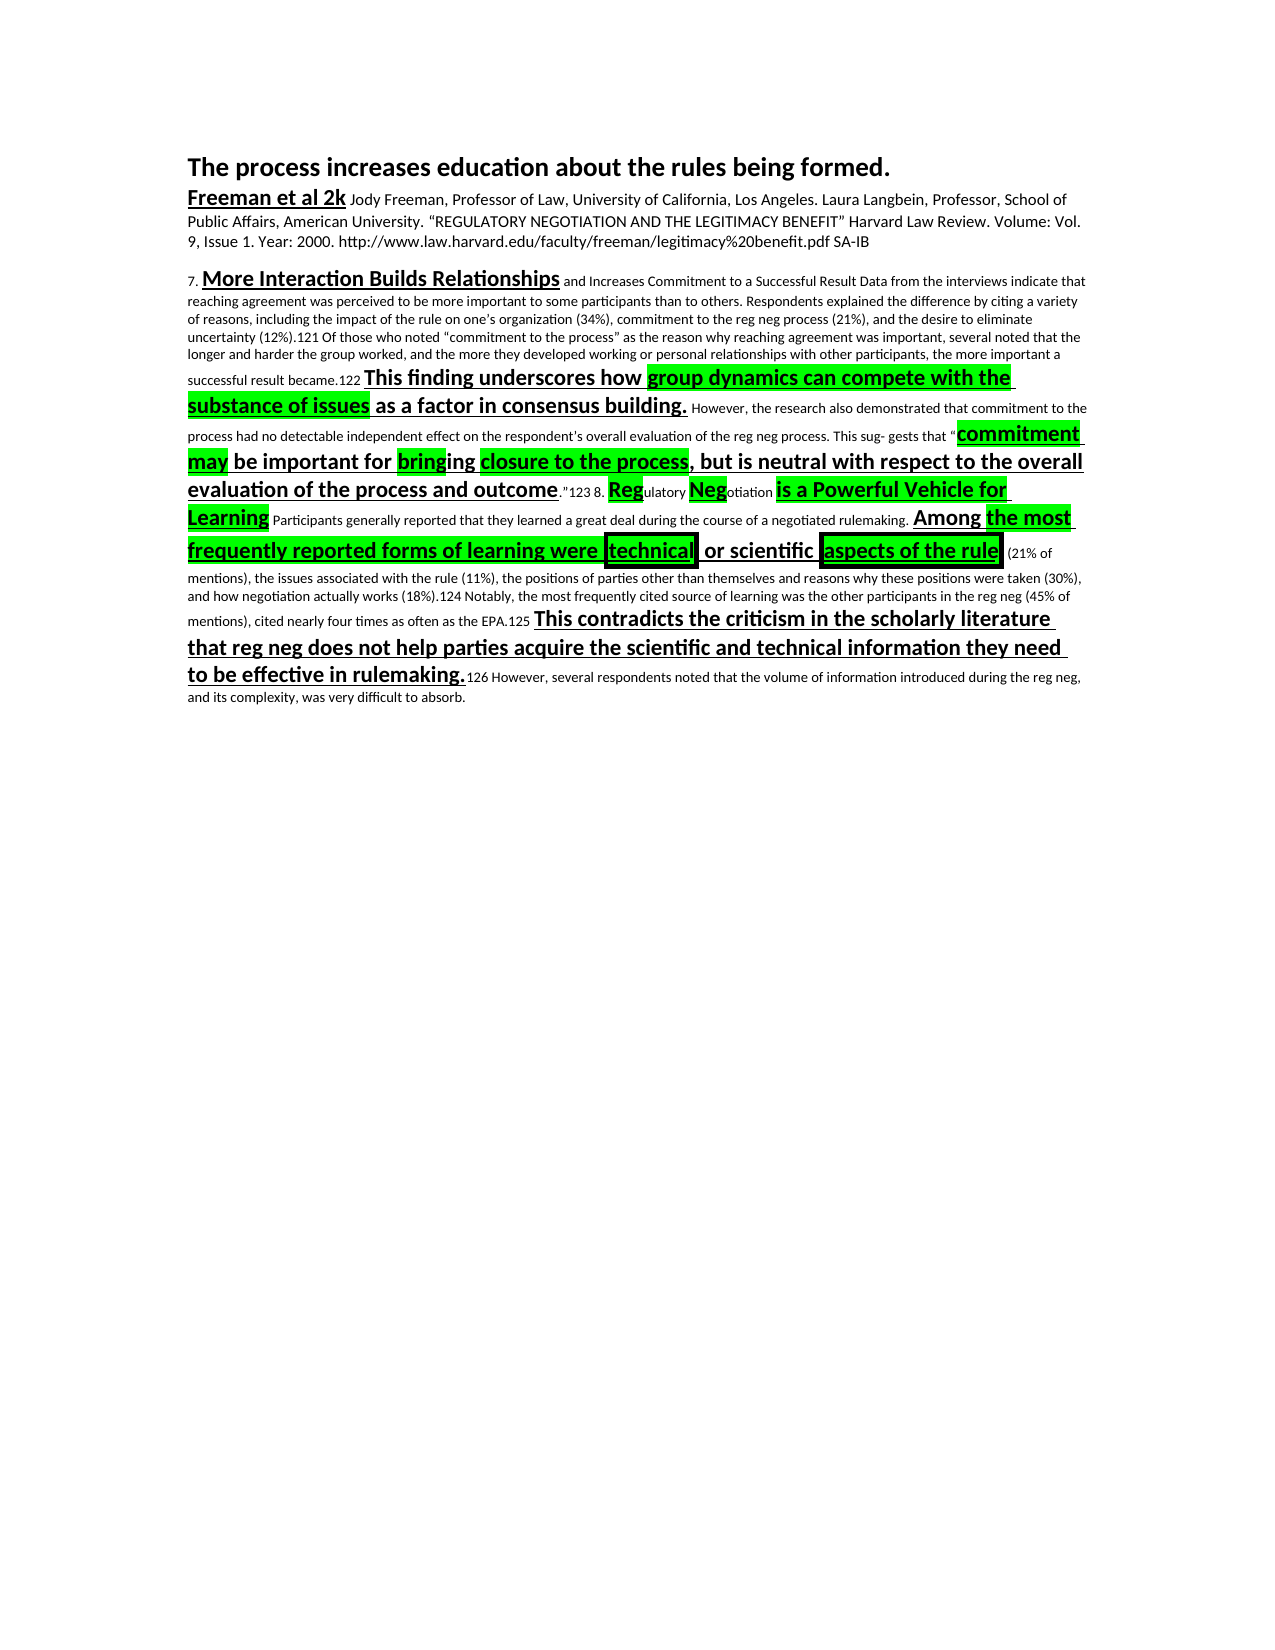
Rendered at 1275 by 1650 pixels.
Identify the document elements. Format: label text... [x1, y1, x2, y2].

text 7. More Interaction Builds Relationships and Increases Commitment to a Successful Result Data from the interviews indicate that reaching agreement was perceived to be more important to some participants than to others. Respondents explained the difference by citing a variety of reasons, including the impact of the rule on one’s organization (34%), commitment to the reg neg process (21%), and the desire to eliminate uncertainty (12%).121 Of those who noted “commitment to the process” as the reason why reaching agreement was important, several noted that the longer and harder the group worked, and the more they developed working or personal relationships with other participants, the more important a successful result became.122 This finding underscores how group dynamics can compete with the substance of issues as a factor in consensus building. However, the research also demonstrated that commitment to the process had no detectable independent effect on the respondent’s overall evaluation of the reg neg process. This sug- gests that “commitment may be important for bringing closure to the process, but is neutral with respect to the overall evaluation of the process and outcome.”123 8. Regulatory Negotiation is a Powerful Vehicle for Learning Participants generally reported that they learned a great deal during the course of a negotiated rulemaking. Among the most frequently reported forms of learning were technical or scientific aspects of the rule (21% of mentions), the issues associated with the rule (11%), the positions of parties other than themselves and reasons why these positions were taken (30%), and how negotiation actually works (18%).124 Notably, the most frequently cited source of learning was the other participants in the reg neg (45% of mentions), cited nearly four times as often as the EPA.125 This contradicts the criticism in the scholarly literature that reg neg does not help parties acquire the scientific and technical information they need to be effective in rulemaking.126 However, several respondents noted that the volume of information introduced during the reg neg, and its complexity, was very difficult to absorb. [187, 264, 1087, 706]
subtitle The process increases education about the rules being formed. [187, 150, 1087, 183]
